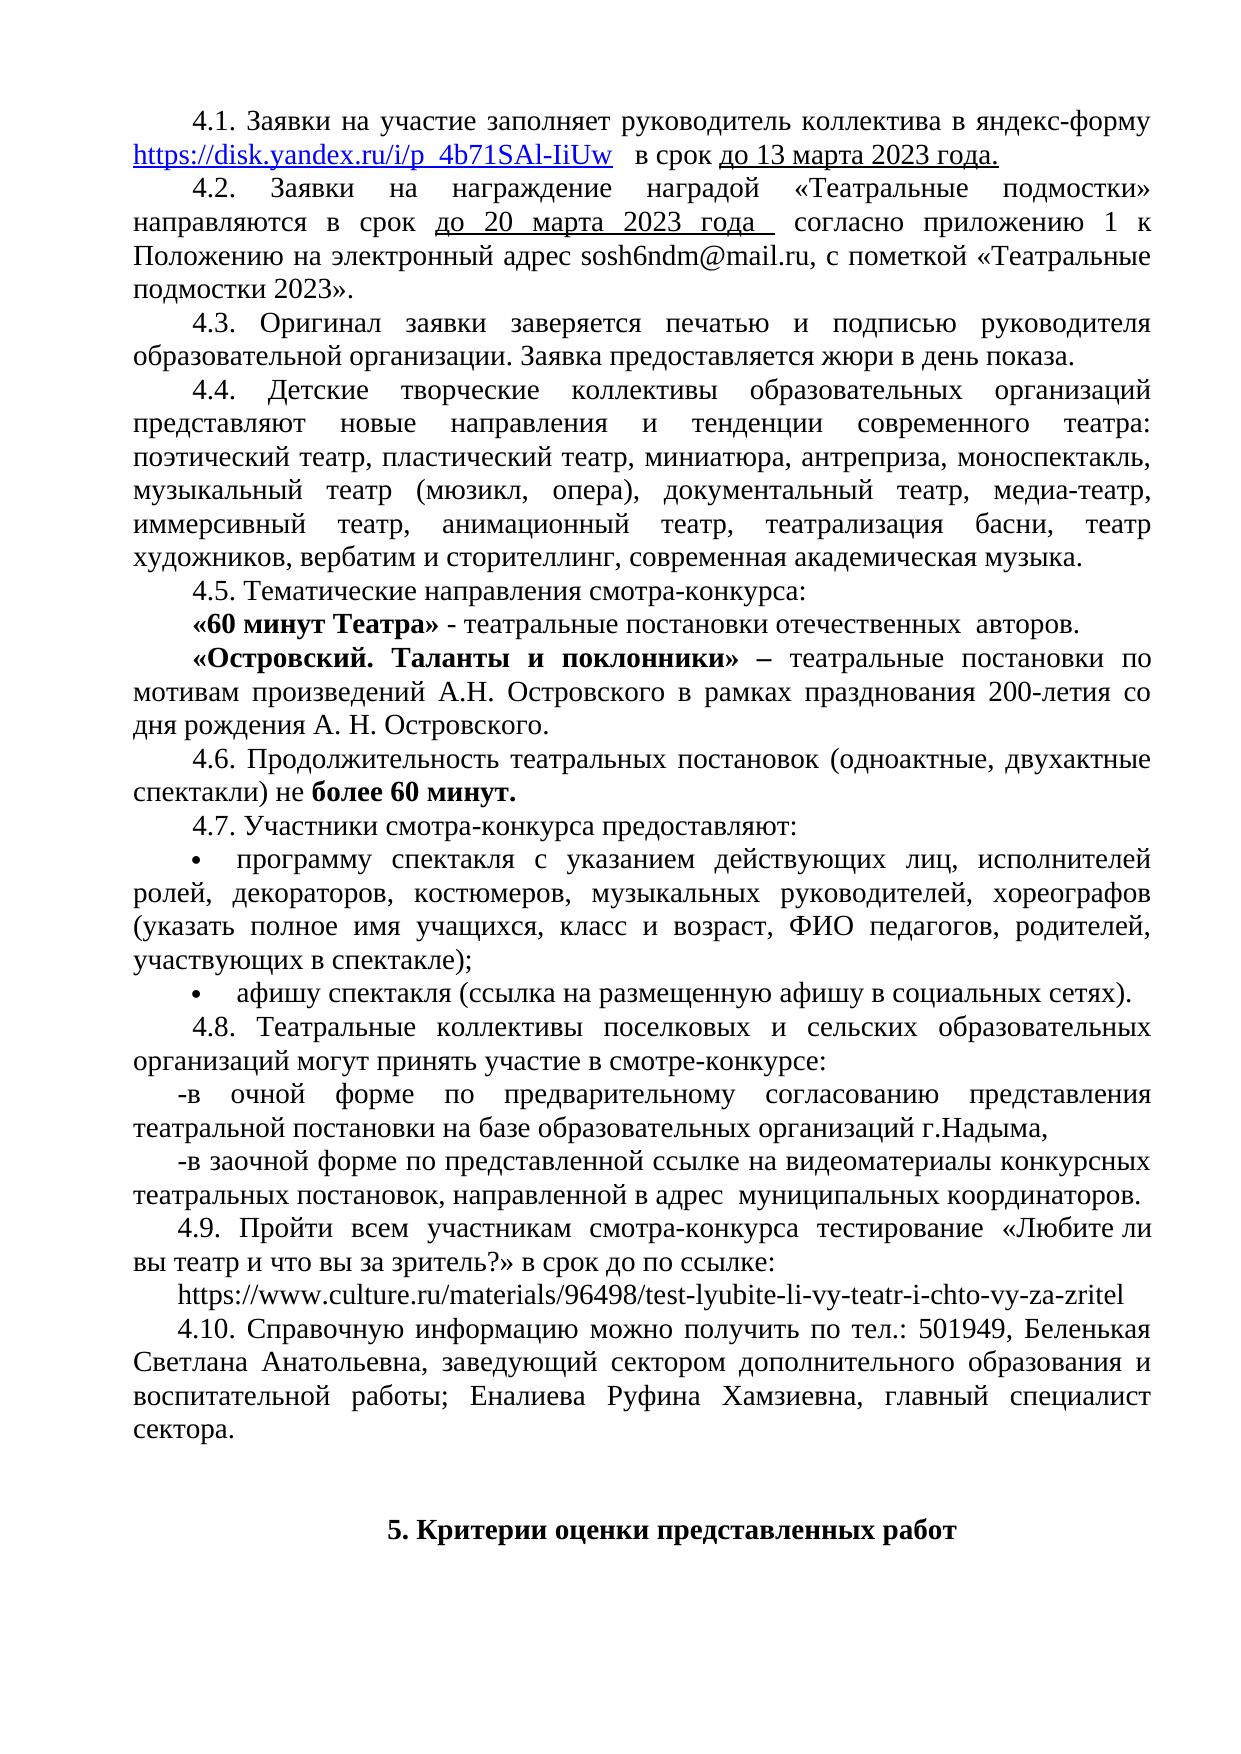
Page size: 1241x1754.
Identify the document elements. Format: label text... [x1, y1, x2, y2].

subtitle 4.9. Пройти всем участникам смотра-конкурса тестирование «Любите ли вы театр и что вы за зритель?» в срок до по ссылке: [133, 1210, 1152, 1277]
text 4.5. Тематические направления смотра-конкурса: [133, 573, 1152, 607]
list афишу спектакля (ссылка на размещенную афишу в социальных сетях). [133, 976, 1152, 1009]
text 4.3. Оригинал заявки заверяется печатью и подписью руководителя образовательной организации. Заявка предоставляется жюри в день показа. [133, 305, 1152, 372]
text -в заочной форме по представленной ссылке на видеоматериалы конкурсных театральных постановок, направленной в адрес муниципальных координаторов. [133, 1143, 1152, 1210]
text «Островский. Таланты и поклонники» – театральные постановки по мотивам произведений А.Н. Островского в рамках празднования 200-летия со дня рождения А. Н. Островского. [133, 640, 1152, 741]
text 4.10. Справочную информацию можно получить по тел.: 501949, Беленькая Светлана Анатольевна, заведующий сектором дополнительного образования и воспитательной работы; Еналиева Руфина Хамзиевна, главный специалист сектора. [133, 1311, 1152, 1445]
text https://www.culture.ru/materials/96498/test-lyubite-li-vy-teatr-i-chto-vy-za-zritel [133, 1277, 1152, 1311]
text 4.8. Театральные коллективы поселковых и сельских образовательных организаций могут принять участие в смотре-конкурсе: [133, 1009, 1152, 1076]
text 4.2. Заявки на награждение наградой «Театральные подмостки» направляются в срок до 20 марта 2023 года согласно приложению 1 к Положению на электронный адрес sosh6ndm@mail.ru, с пометкой «Театральные подмостки 2023». [133, 171, 1152, 305]
list программу спектакля с указанием действующих лиц, исполнителей ролей, декораторов, костюмеров, музыкальных руководителей, хореографов (указать полное имя учащихся, класс и возраст, ФИО педагогов, родителей, участвующих в спектакле); [133, 841, 1152, 976]
text -в очной форме по предварительному согласованию представления театральной постановки на базе образовательных организаций г.Надыма, [133, 1076, 1152, 1143]
text «60 минут Театра» - театральные постановки отечественных авторов. [133, 607, 1152, 640]
text 4.7. Участники смотра-конкурса предоставляют: [133, 808, 1152, 841]
text 4.4. Детские творческие коллективы образовательных организаций представляют новые направления и тенденции современного театра: поэтический театр, пластический театр, миниатюра, антреприза, моноспектакль, музыкальный театр (мюзикл, опера), документальный театр, медиа-театр, иммерсивный театр, анимационный театр, театрализация басни, театр художников, вербатим и сторителлинг, современная академическая музыка. [133, 372, 1152, 573]
text 4.1. Заявки на участие заполняет руководитель коллектива в яндекс-форму https://disk.yandex.ru/i/p_4b71SAl-IiUw в срок до 13 марта 2023 года. [133, 103, 1152, 171]
text 4.6. Продолжительность театральных постановок (одноактные, двухактные спектакли) не более 60 минут. [133, 741, 1152, 808]
text 5. Критерии оценки представленных работ [133, 1512, 1152, 1546]
